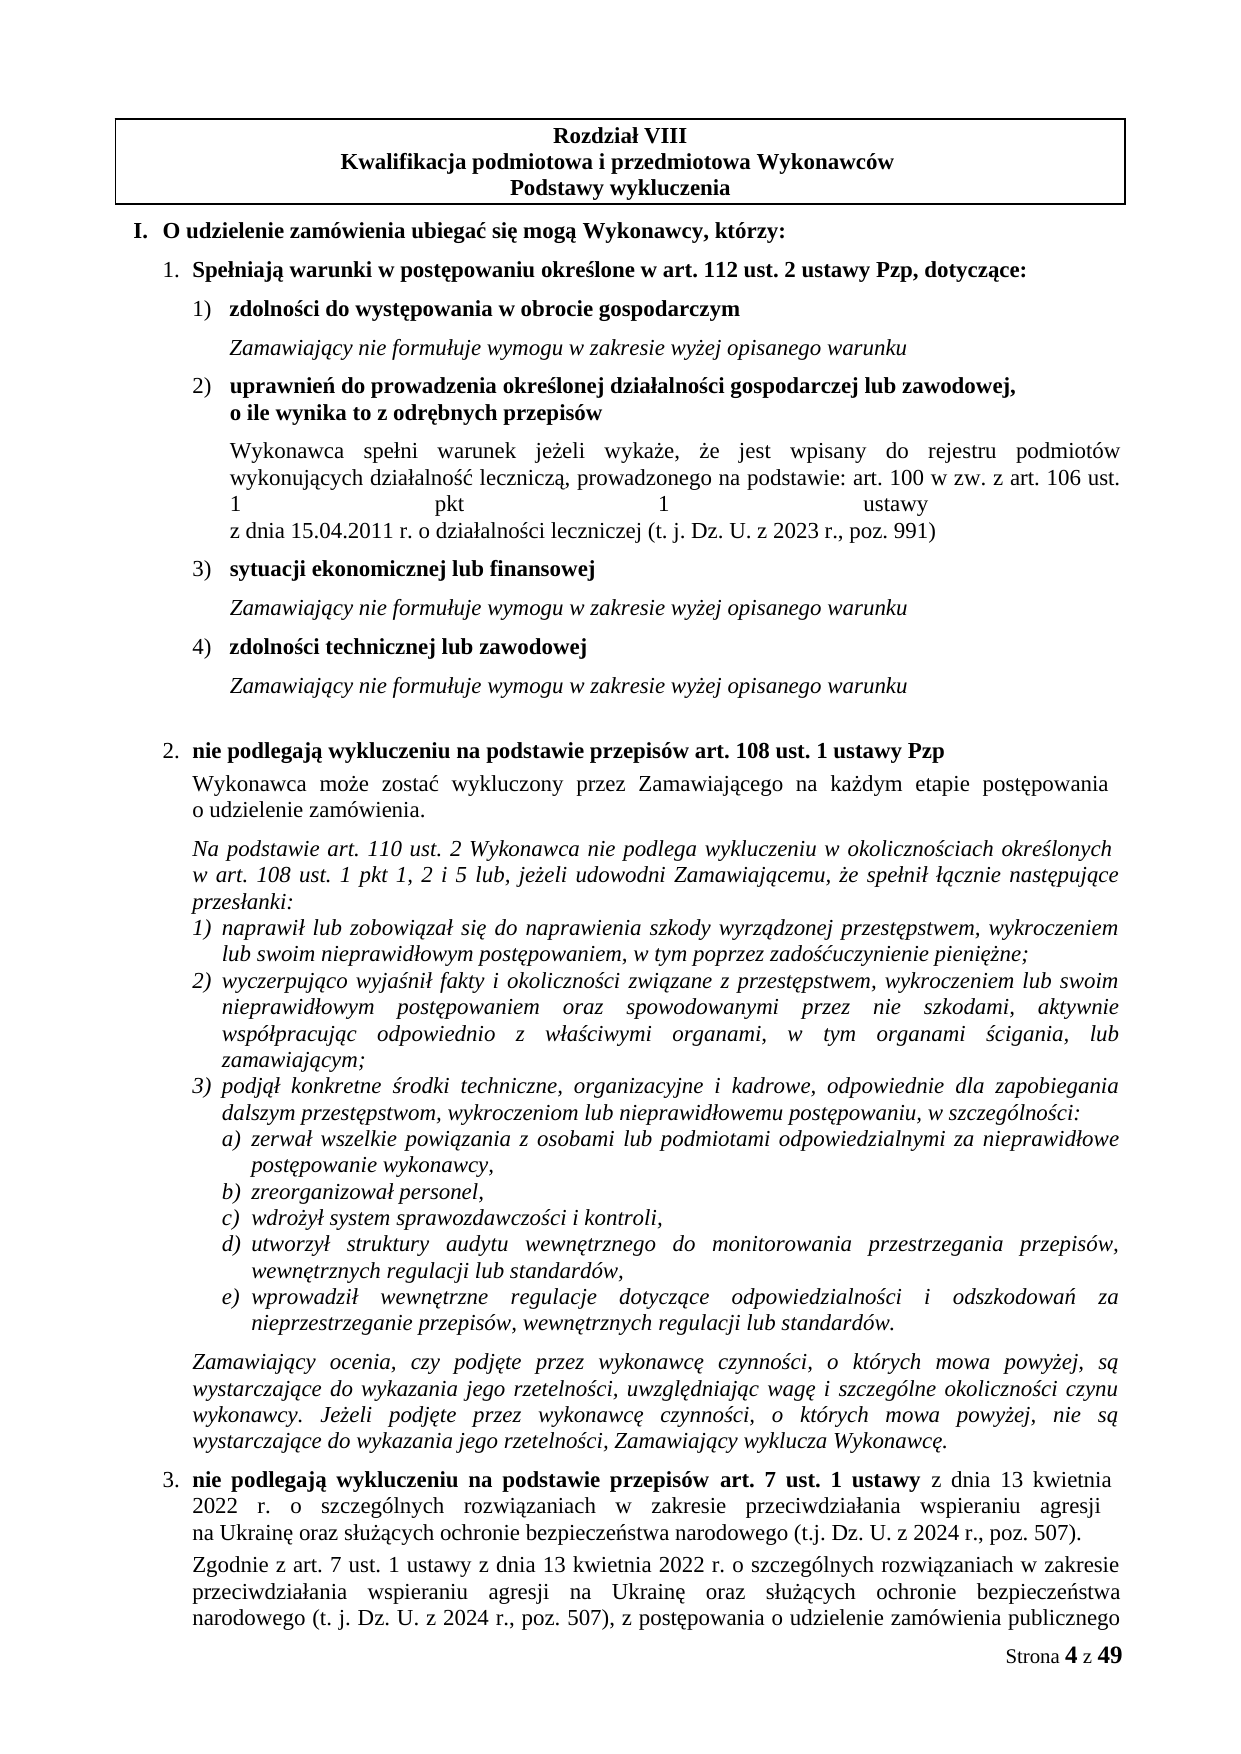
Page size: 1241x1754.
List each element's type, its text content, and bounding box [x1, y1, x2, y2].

list sytuacji ekonomicznej lub finansowej [192, 556, 1122, 582]
list wyczerpująco wyjaśnił fakty i okoliczności związane z przestępstwem, wykroczeniem lub swoim nieprawidłowym postępowaniem oraz spowodowanymi przez nie szkodami, aktywnie współpracując odpowiednio z właściwymi organami, w tym organami ścigania, lub zamawiającym; [192, 967, 1122, 1072]
subtitle Rozdział VIII [116, 120, 1124, 144]
list Spełniają warunki w postępowaniu określone w art. 112 ust. 2 ustawy Pzp, dotyczące: [162, 256, 1122, 282]
list Zamawiający nie formułuje wymogu w zakresie wyżej opisanego warunku [229, 672, 1122, 698]
list zdolności technicznej lub zawodowej [192, 633, 1122, 659]
list Zamawiający nie formułuje wymogu w zakresie wyżej opisanego warunku [229, 594, 1122, 621]
list nie podlegają wykluczeniu na podstawie przepisów art. 7 ust. 1 ustawy z dnia 13 kwietnia 2022 r. o szczególnych rozwiązaniach w zakresie przeciwdziałania wspieraniu agresji na Ukrainę oraz służących ochronie bezpieczeństwa narodowego (t.j. Dz. U. z 2024 r., poz. 507). [162, 1466, 1122, 1545]
list nie podlegają wykluczeniu na podstawie przepisów art. 108 ust. 1 ustawy Pzp [162, 737, 1122, 764]
list Wykonawca spełni warunek jeżeli wykaże, że jest wpisany do rejestru podmiotów wykonujących działalność leczniczą, prowadzonego na podstawie: art. 100 w zw. z art. 106 ust. 1 pkt 1 ustawy z dnia 15.04.2011 r. o działalności leczniczej (t. j. Dz. U. z 2023 r., poz. 991) [229, 438, 1122, 543]
text Wykonawca może zostać wykluczony przez Zamawiającego na każdym etapie postępowania o udzielenie zamówienia. [192, 770, 1122, 823]
list utworzył struktury audytu wewnętrznego do monitorowania przestrzegania przepisów, wewnętrznych regulacji lub standardów, [222, 1230, 1122, 1283]
text Na podstawie art. 110 ust. 2 Wykonawca nie podlega wykluczeniu w okolicznościach określonych w art. 108 ust. 1 pkt 1, 2 i 5 lub, jeżeli udowodni Zamawiającemu, że spełnił łącznie następujące przesłanki: [192, 835, 1122, 914]
list zreorganizował personel, [222, 1178, 1122, 1204]
list wdrożył system sprawozdawczości i kontroli, [222, 1204, 1122, 1230]
list uprawnień do prowadzenia określonej działalności gospodarczej lub zawodowej, o ile wynika to z odrębnych przepisów [192, 372, 1122, 425]
subtitle Kwalifikacja podmiotowa i przedmiotowa Wykonawców Podstawy wykluczenia [116, 144, 1124, 203]
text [192, 1552, 1122, 1631]
text Zamawiający nie formułuje wymogu w zakresie wyżej opisanego warunku [229, 333, 1122, 360]
list naprawił lub zobowiązał się do naprawienia szkody wyrządzonej przestępstwem, wykroczeniem lub swoim nieprawidłowym postępowaniem, w tym poprzez zadośćuczynienie pieniężne; [192, 914, 1122, 967]
list podjął konkretne środki techniczne, organizacyjne i kadrowe, odpowiednie dla zapobiegania dalszym przestępstwom, wykroczeniom lub nieprawidłowemu postępowaniu, w szczególności: [192, 1072, 1122, 1125]
list O udzielenie zamówienia ubiegać się mogą Wykonawcy, którzy: [148, 217, 1122, 243]
text Zamawiający ocenia, czy podjęte przez wykonawcę czynności, o których mowa powyżej, są wystarczające do wykazania jego rzetelności, uwzględniając wagę i szczególne okoliczności czynu wykonawcy. Jeżeli podjęte przez wykonawcę czynności, o których mowa powyżej, nie są wystarczające do wykazania jego rzetelności, Zamawiający wyklucza Wykonawcę. [192, 1348, 1122, 1454]
list zdolności do występowania w obrocie gospodarczym [192, 295, 1122, 321]
list zerwał wszelkie powiązania z osobami lub podmiotami odpowiedzialnymi za nieprawidłowe postępowanie wykonawcy, [222, 1125, 1122, 1178]
list wprowadził wewnętrzne regulacje dotyczące odpowiedzialności i odszkodowań za nieprzestrzeganie przepisów, wewnętrznych regulacji lub standardów. [222, 1283, 1122, 1336]
